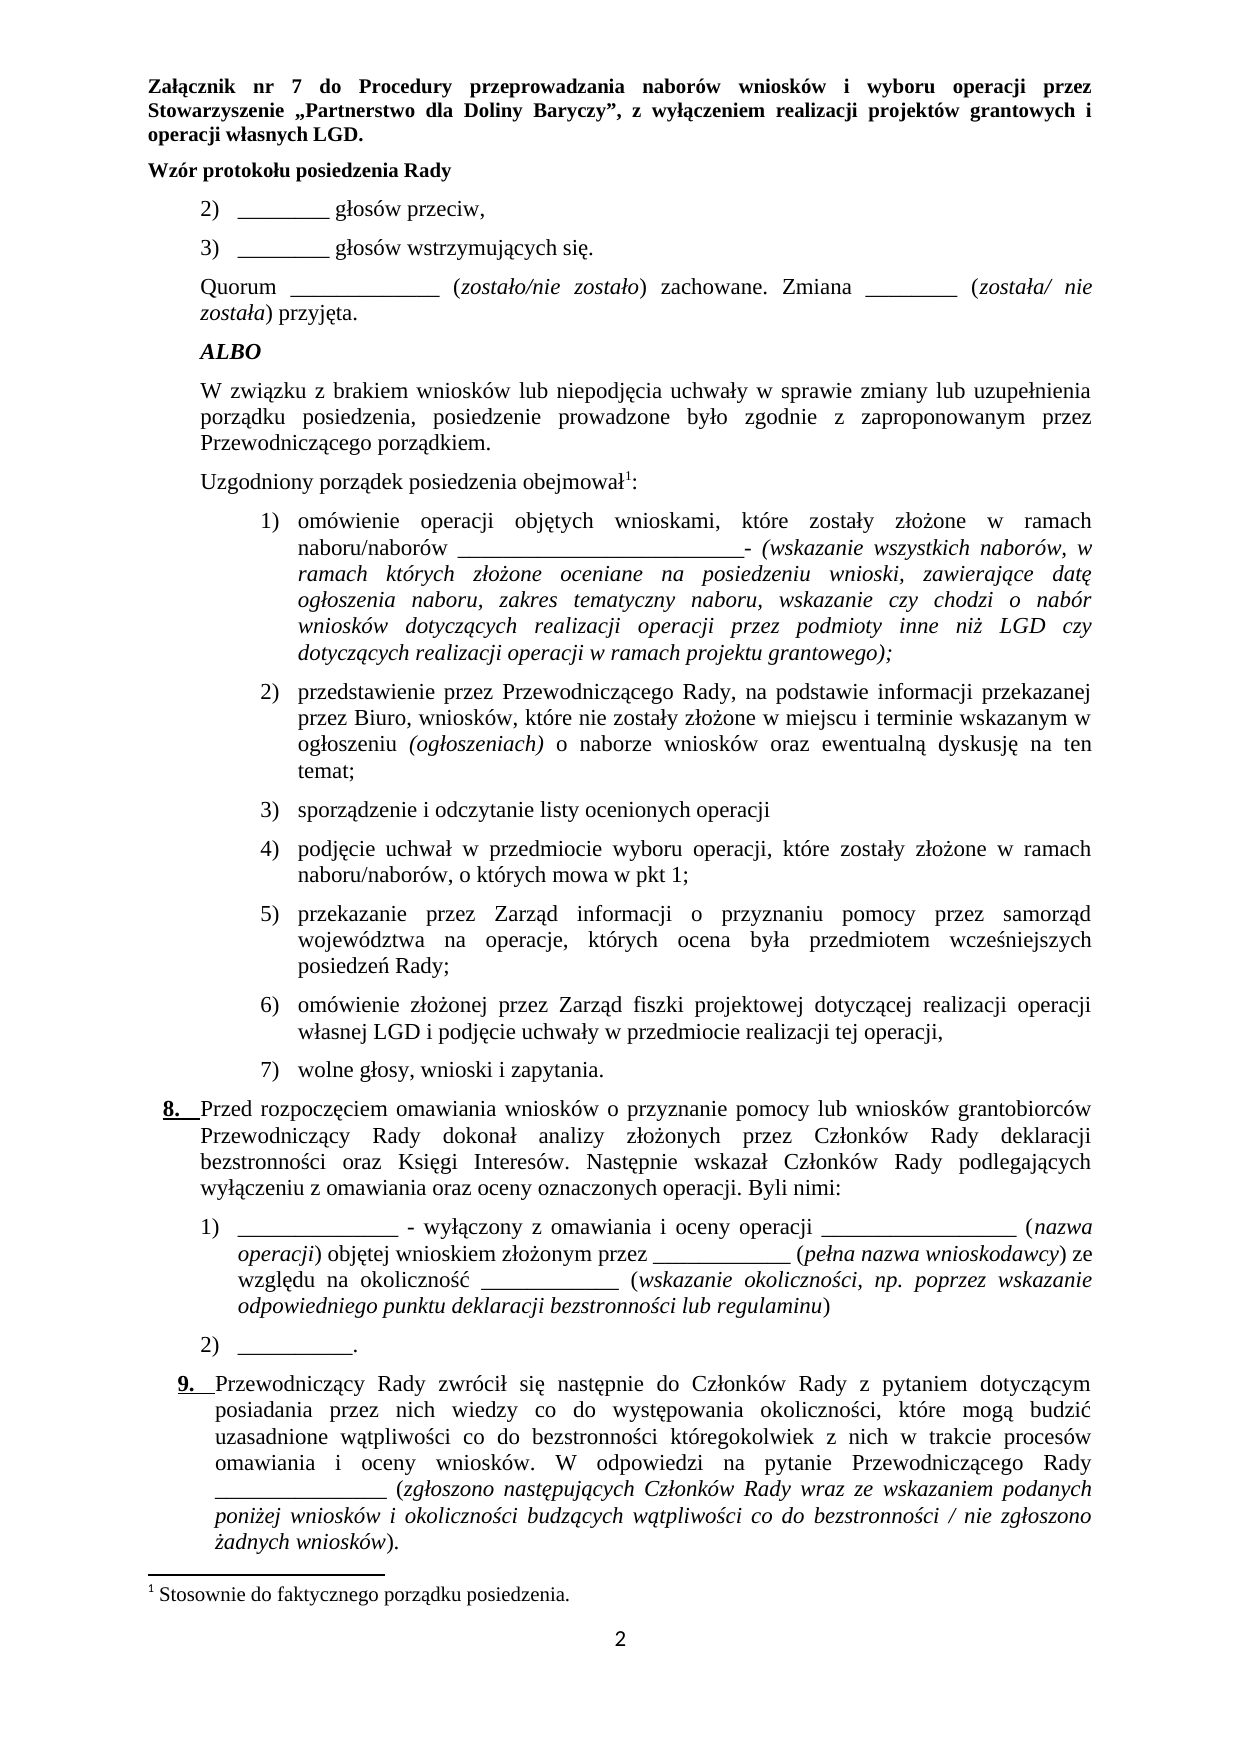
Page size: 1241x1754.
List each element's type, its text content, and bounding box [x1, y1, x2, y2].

list przedstawienie przez Przewodniczącego Rady, na podstawie informacji przekazanej przez Biuro, wniosków, które nie zostały złożone w miejscu i terminie wskazanym w ogłoszeniu (ogłoszeniach) o naborze wniosków oraz ewentualną dyskusję na ten temat; [260, 678, 1093, 783]
list przekazanie przez Zarząd informacji o przyznaniu pomocy przez samorząd województwa na operacje, których ocena była przedmiotem wcześniejszych posiedzeń Rady; [260, 900, 1093, 979]
list ________ głosów wstrzymujących się. [200, 234, 1093, 260]
list wolne głosy, wnioski i zapytania. [260, 1057, 1093, 1083]
list podjęcie uchwał w przedmiocie wyboru operacji, które zostały złożone w ramach naboru/naborów, o których mowa w pkt 1; [260, 834, 1093, 887]
list omówienie złożonej przez Zarząd fiszki projektowej dotyczącej realizacji operacji własnej LGD i podjęcie uchwały w przedmiocie realizacji tej operacji, [260, 991, 1093, 1044]
list ______________ - wyłączony z omawiania i oceny operacji _________________ (nazwa operacji) objętej wnioskiem złożonym przez ____________ (pełna nazwa wnioskodawcy) ze względu na okoliczność ____________ (wskazanie okoliczności, np. poprzez wskazanie odpowiedniego punktu deklaracji bezstronności lub regulaminu) [200, 1213, 1093, 1319]
list Przed rozpoczęciem omawiania wniosków o przyznanie pomocy lub wniosków grantobiorców Przewodniczący Rady dokonał analizy złożonych przez Członków Rady deklaracji bezstronności oraz Księgi Interesów. Następnie wskazał Członków Rady podlegających wyłączeniu z omawiania oraz oceny oznaczonych operacji. Byli nimi: [163, 1095, 1093, 1201]
list __________. [200, 1331, 1093, 1358]
text Quorum _____________ (zostało/nie zostało) zachowane. Zmiana ________ (została/ nie została) przyjęta. [200, 273, 1093, 325]
text Uzgodniony porządek posiedzenia obejmował: [200, 468, 1093, 495]
text ALBO [200, 338, 1093, 364]
list sporządzenie i odczytanie listy ocenionych operacji [260, 796, 1093, 822]
text W związku z brakiem wniosków lub niepodjęcia uchwały w sprawie zmiany lub uzupełnienia porządku posiedzenia, posiedzenie prowadzone było zgodnie z zaproponowanym przez Przewodniczącego porządkiem. [200, 377, 1093, 456]
list omówienie operacji objętych wnioskami, które zostały złożone w ramach naboru/naborów _________________________- (wskazanie wszystkich naborów, w ramach których złożone oceniane na posiedzeniu wnioski, zawierające datę ogłoszenia naboru, zakres tematyczny naboru, wskazanie czy chodzi o nabór wniosków dotyczących realizacji operacji przez podmioty inne niż LGD czy dotyczących realizacji operacji w ramach projektu grantowego); [260, 507, 1093, 665]
list ________ głosów przeciw, [200, 195, 1093, 221]
list Przewodniczący Rady zwrócił się następnie do Członków Rady z pytaniem dotyczącym posiadania przez nich wiedzy co do występowania okoliczności, które mogą budzić uzasadnione wątpliwości co do bezstronności któregokolwiek z nich w trakcie procesów omawiania i oceny wniosków. W odpowiedzi na pytanie Przewodniczącego Rady _______________ (zgłoszono następujących Członków Rady wraz ze wskazaniem podanych poniżej wniosków i okoliczności budzących wątpliwości co do bezstronności / nie zgłoszono żadnych wniosków). [177, 1370, 1093, 1554]
